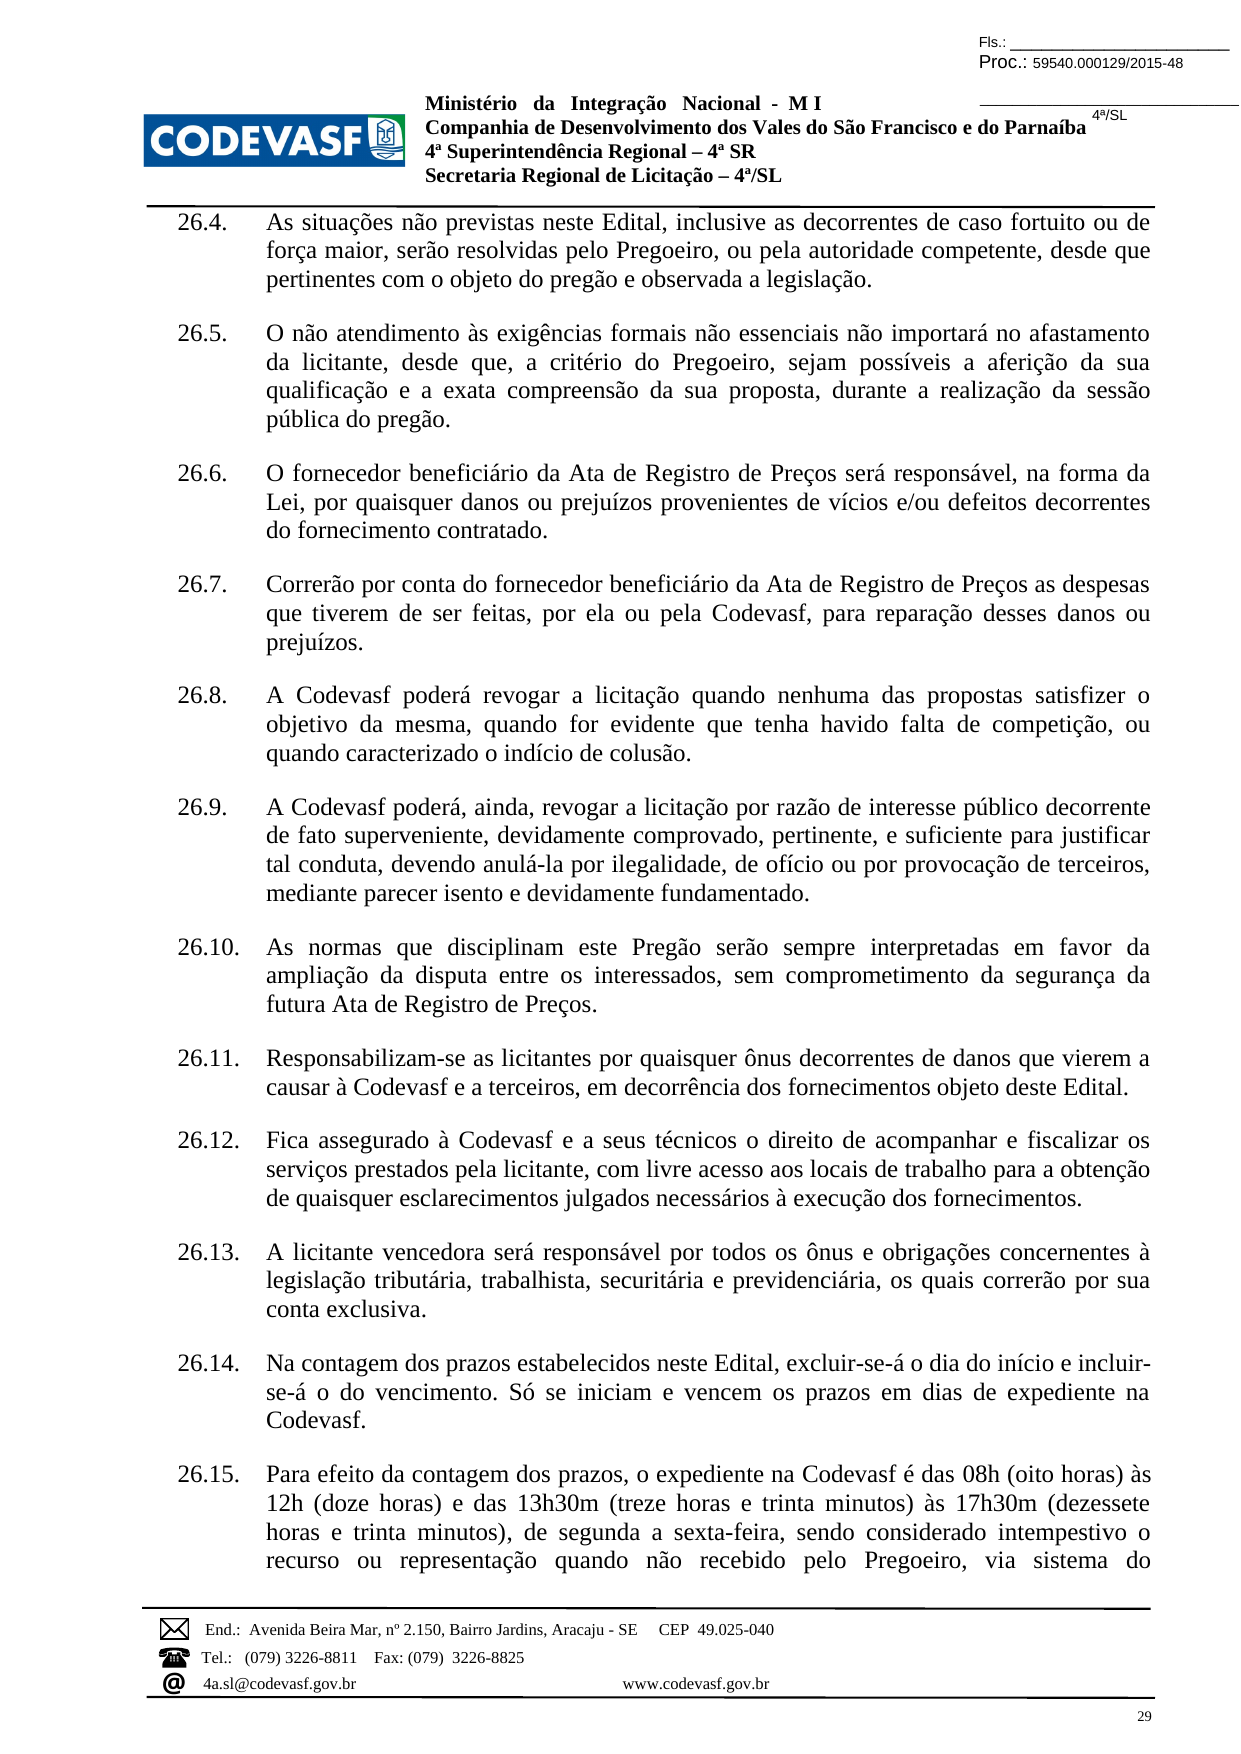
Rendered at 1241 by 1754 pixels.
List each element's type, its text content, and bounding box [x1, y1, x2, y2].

text 26.14. Na contagem dos prazos estabelecidos neste Edital, excluir-se-á o dia do início e incluir-se-á o do vencimento. Só se iniciam e vencem os prazos em dias de expediente na Codevasf. [177, 1348, 1152, 1434]
text 26.10. As normas que disciplinam este Pregão serão sempre interpretadas em favor da ampliação da disputa entre os interessados, sem comprometimento da segurança da futura Ata de Registro de Preços. [177, 932, 1152, 1018]
text 26.12. Fica assegurado à Codevasf e a seus técnicos o direito de acompanhar e fiscalizar os serviços prestados pela licitante, com livre acesso aos locais de trabalho para a obtenção de quaisquer esclarecimentos julgados necessários à execução dos fornecimentos. [177, 1126, 1152, 1212]
picture [143, 114, 406, 167]
text 26.7. Correrão por conta do fornecedor beneficiário da Ata de Registro de Preços as despesas que tiverem de ser feitas, por ela ou pela Codevasf, para reparação desses danos ou prejuízos. [177, 569, 1152, 656]
text 26.6. O fornecedor beneficiário da Ata de Registro de Preços será responsável, na forma da Lei, por quaisquer danos ou prejuízos provenientes de vícios e/ou defeitos decorrentes do fornecimento contratado. [177, 458, 1152, 544]
text 26.11. Responsabilizam-se as licitantes por quaisquer ônus decorrentes de danos que vierem a causar à Codevasf e a terceiros, em decorrência dos fornecimentos objeto deste Edital. [177, 1043, 1152, 1101]
text 26.9. A Codevasf poderá, ainda, revogar a licitação por razão de interesse público decorrente de fato superveniente, devidamente comprovado, pertinente, e suficiente para justificar tal conduta, devendo anulá-la por ilegalidade, de ofício ou por provocação de terceiros, mediante parecer isento e devidamente fundamentado. [177, 792, 1152, 907]
text 26.13. A licitante vencedora será responsável por todos os ônus e obrigações concernentes à legislação tributária, trabalhista, securitária e previdenciária, os quais correrão por sua conta exclusiva. [177, 1237, 1152, 1323]
text 26.4. As situações não previstas neste Edital, inclusive as decorrentes de caso fortuito ou de força maior, serão resolvidas pelo Pregoeiro, ou pela autoridade competente, desde que pertinentes com o objeto do pregão e observada a legislação. [177, 207, 1152, 293]
text 26.5. O não atendimento às exigências formais não essenciais não importará no afastamento da licitante, desde que, a critério do Pregoeiro, sejam possíveis a aferição da sua qualificação e a exata compreensão da sua proposta, durante a realização da sessão pública do pregão. [177, 318, 1152, 433]
text 26.8. A Codevasf poderá revogar a licitação quando nenhuma das propostas satisfizer o objetivo da mesma, quando for evidente que tenha havido falta de competição, ou quando caracterizado o indício de colusão. [177, 681, 1152, 767]
